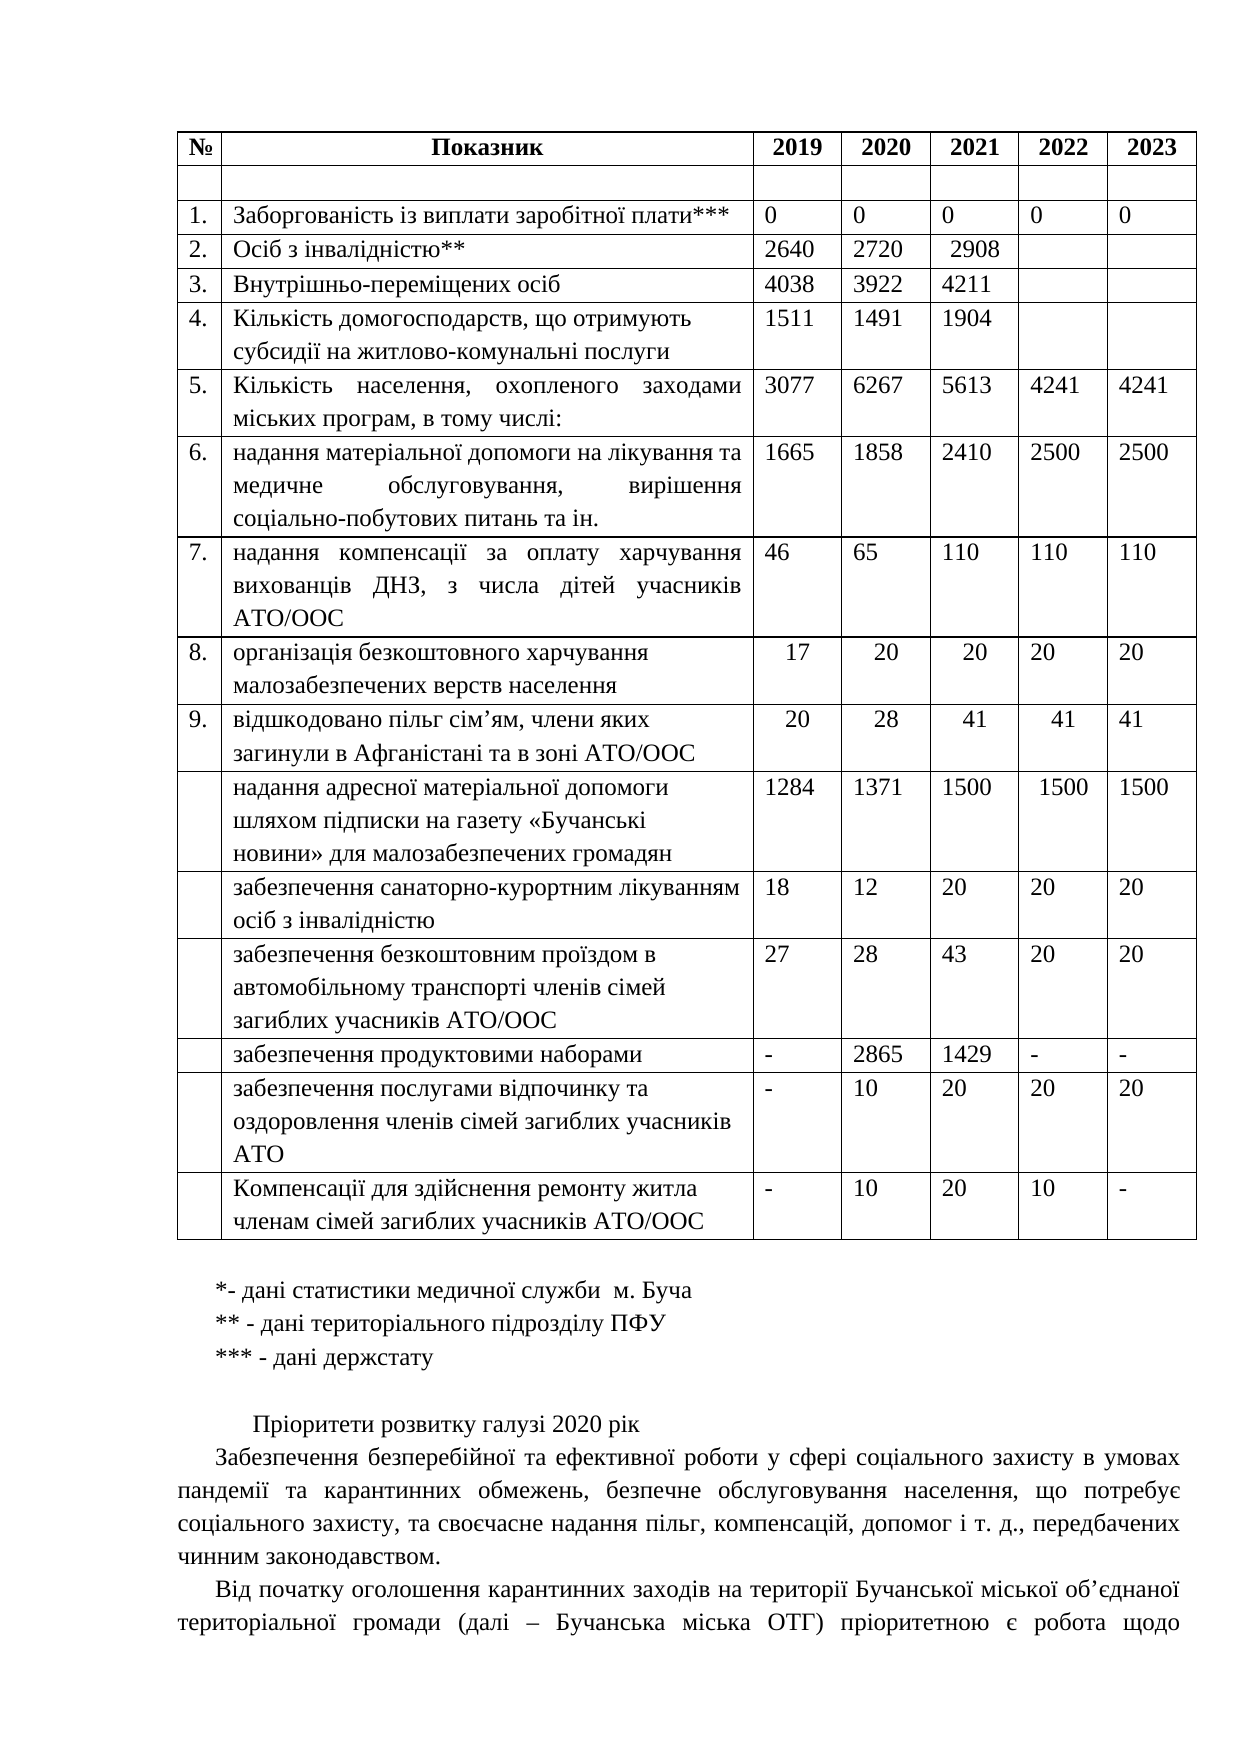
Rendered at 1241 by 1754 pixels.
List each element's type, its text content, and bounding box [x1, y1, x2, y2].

table_cell [178, 705, 221, 771]
table_cell [178, 1073, 221, 1172]
table_cell 1500 [1108, 772, 1196, 871]
table_cell 20 [1108, 1073, 1196, 1172]
table_cell 110 [1019, 538, 1107, 636]
table_cell 1500 [931, 772, 1018, 871]
table_cell 4241 [1108, 370, 1196, 436]
table_cell 20 [1019, 1073, 1107, 1172]
table_cell [1108, 166, 1196, 199]
table_cell [178, 269, 221, 302]
table_cell 4241 [1019, 370, 1107, 436]
table_cell 18 [754, 872, 841, 938]
table_cell 0 [931, 201, 1018, 233]
table_cell [178, 939, 221, 1038]
table_cell 20 [1019, 939, 1107, 1038]
table_cell Внутрішньо-переміщених осіб [222, 269, 753, 302]
table_cell [178, 772, 221, 871]
table_cell забезпечення послугами відпочинку та оздоровлення членів сімей загиблих учасників АТО [222, 1073, 753, 1172]
text *** - дані держстату [215, 1342, 1181, 1371]
table_cell 0 [1019, 201, 1107, 233]
table_cell [1108, 235, 1196, 268]
table_cell - [754, 1039, 841, 1072]
table_cell 1500 [1019, 772, 1107, 871]
table_cell Кількість домогосподарств, що отримують субсидії на житлово-комунальні послуги [222, 303, 753, 369]
table_header 2021 [931, 133, 1018, 165]
table_cell Заборгованість із виплати заробітної плати*** [222, 201, 753, 233]
table_cell забезпечення безкоштовним проїздом в автомобільному транспорті членів сімей загиблих учасників АТО/ООС [222, 939, 753, 1038]
table_cell [931, 166, 1018, 199]
table_cell 1284 [754, 772, 841, 871]
table_cell [178, 235, 221, 268]
table_cell 43 [931, 939, 1018, 1038]
table_cell [178, 437, 221, 536]
table_cell 17 [754, 638, 841, 703]
text ** - дані територіального підрозділу ПФУ [215, 1308, 1181, 1337]
table_cell 10 [842, 1173, 930, 1239]
table_cell 41 [1108, 705, 1196, 771]
table_cell надання адресної матеріальної допомоги шляхом підписки на газету «Бучанські новини» для малозабезпечених громадян [222, 772, 753, 871]
table_cell 1858 [842, 437, 930, 536]
table_cell [1019, 269, 1107, 302]
table_cell [178, 1039, 221, 1072]
table_cell 65 [842, 538, 930, 636]
table_cell 10 [1019, 1173, 1107, 1239]
table_cell - [1108, 1173, 1196, 1239]
table_cell 1491 [842, 303, 930, 369]
table_cell надання матеріальної допомоги на лікування та медичне обслуговування, вирішення соціально-побутових питань та ін. [222, 437, 753, 536]
table_cell [178, 303, 221, 369]
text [177, 1574, 1181, 1636]
table_header 2022 [1019, 133, 1107, 165]
table_cell [1019, 235, 1107, 268]
table_cell 2410 [931, 437, 1018, 536]
table_cell [1019, 303, 1107, 369]
table_cell 1429 [931, 1039, 1018, 1072]
table_cell 4211 [931, 269, 1018, 302]
table_cell 20 [1019, 872, 1107, 938]
table_cell 20 [842, 638, 930, 703]
table_cell забезпечення продуктовими наборами [222, 1039, 753, 1072]
table_cell 5613 [931, 370, 1018, 436]
table_cell 2500 [1019, 437, 1107, 536]
table_cell - [754, 1173, 841, 1239]
table_cell 28 [842, 705, 930, 771]
table_cell 20 [931, 638, 1018, 703]
table_cell 1665 [754, 437, 841, 536]
table_cell 0 [754, 201, 841, 233]
table_cell 20 [931, 1073, 1018, 1172]
table_header 2023 [1108, 133, 1196, 165]
table_cell 2500 [1108, 437, 1196, 536]
table_cell 6267 [842, 370, 930, 436]
table_cell 4038 [754, 269, 841, 302]
table_cell організація безкоштовного харчування малозабезпечених верств населення [222, 638, 753, 703]
table_cell 20 [1019, 638, 1107, 703]
table_cell 20 [1108, 638, 1196, 703]
table_cell 20 [931, 872, 1018, 938]
table_cell відшкодовано пільг сім’ям, члени яких загинули в Афганістані та в зоні АТО/ООС [222, 705, 753, 771]
table_cell 0 [1108, 201, 1196, 233]
table_cell 20 [1108, 872, 1196, 938]
table_cell [222, 166, 753, 199]
text Забезпечення безперебійної та ефективної роботи у сфері соціального захисту в умовах пандемії та карантинних обмежень, безпечне обслуговування населення, що потребує соціального захисту, та своєчасне надання пільг, компенсацій, допомог і т. д., передбачених чинним законодавством. [177, 1442, 1181, 1570]
table_cell 20 [931, 1173, 1018, 1239]
table_cell 27 [754, 939, 841, 1038]
table_cell 12 [842, 872, 930, 938]
table_cell [178, 638, 221, 703]
table_cell забезпечення санаторно-курортним лікуванням осіб з інвалідністю [222, 872, 753, 938]
table_cell Компенсації для здійснення ремонту житла членам сімей загиблих учасників АТО/ООС [222, 1173, 753, 1239]
table_cell 2640 [754, 235, 841, 268]
table_cell 1371 [842, 772, 930, 871]
table_cell [178, 538, 221, 636]
table_header № [178, 133, 221, 165]
table_cell 3077 [754, 370, 841, 436]
table_cell Осіб з інвалідністю** [222, 235, 753, 268]
table_cell [178, 872, 221, 938]
table_cell - [1019, 1039, 1107, 1072]
table_cell 1904 [931, 303, 1018, 369]
table_cell 0 [842, 201, 930, 233]
table_header 2020 [842, 133, 930, 165]
table_cell 41 [931, 705, 1018, 771]
table_cell 10 [842, 1073, 930, 1172]
table_header Показник [222, 133, 753, 165]
table_cell [1108, 303, 1196, 369]
table_cell - [754, 1073, 841, 1172]
table_cell [178, 370, 221, 436]
table_cell [178, 166, 221, 199]
list Пріоритети розвитку галузі 2020 рік [252, 1409, 1181, 1438]
table_cell 46 [754, 538, 841, 636]
table_cell - [1108, 1039, 1196, 1072]
table_cell [178, 1173, 221, 1239]
table_cell 41 [1019, 705, 1107, 771]
table_header 2019 [754, 133, 841, 165]
table_cell 28 [842, 939, 930, 1038]
table_cell 1511 [754, 303, 841, 369]
table_cell 2865 [842, 1039, 930, 1072]
table_cell [1108, 269, 1196, 302]
text *- дані статистики медичної служби м. Буча [215, 1275, 1181, 1303]
table_cell 20 [1108, 939, 1196, 1038]
table_cell 2720 [842, 235, 930, 268]
table_cell [842, 166, 930, 199]
table_cell [1019, 166, 1107, 199]
table_cell 110 [931, 538, 1018, 636]
table_cell 20 [754, 705, 841, 771]
table_cell [754, 166, 841, 199]
table_cell надання компенсації за оплату харчування вихованців ДНЗ, з числа дітей учасників АТО/ООС [222, 538, 753, 636]
table_cell 3922 [842, 269, 930, 302]
table_cell [178, 201, 221, 233]
table_cell 2908 [931, 235, 1018, 268]
table_cell 110 [1108, 538, 1196, 636]
table_cell Кількість населення, охопленого заходами міських програм, в тому числі: [222, 370, 753, 436]
